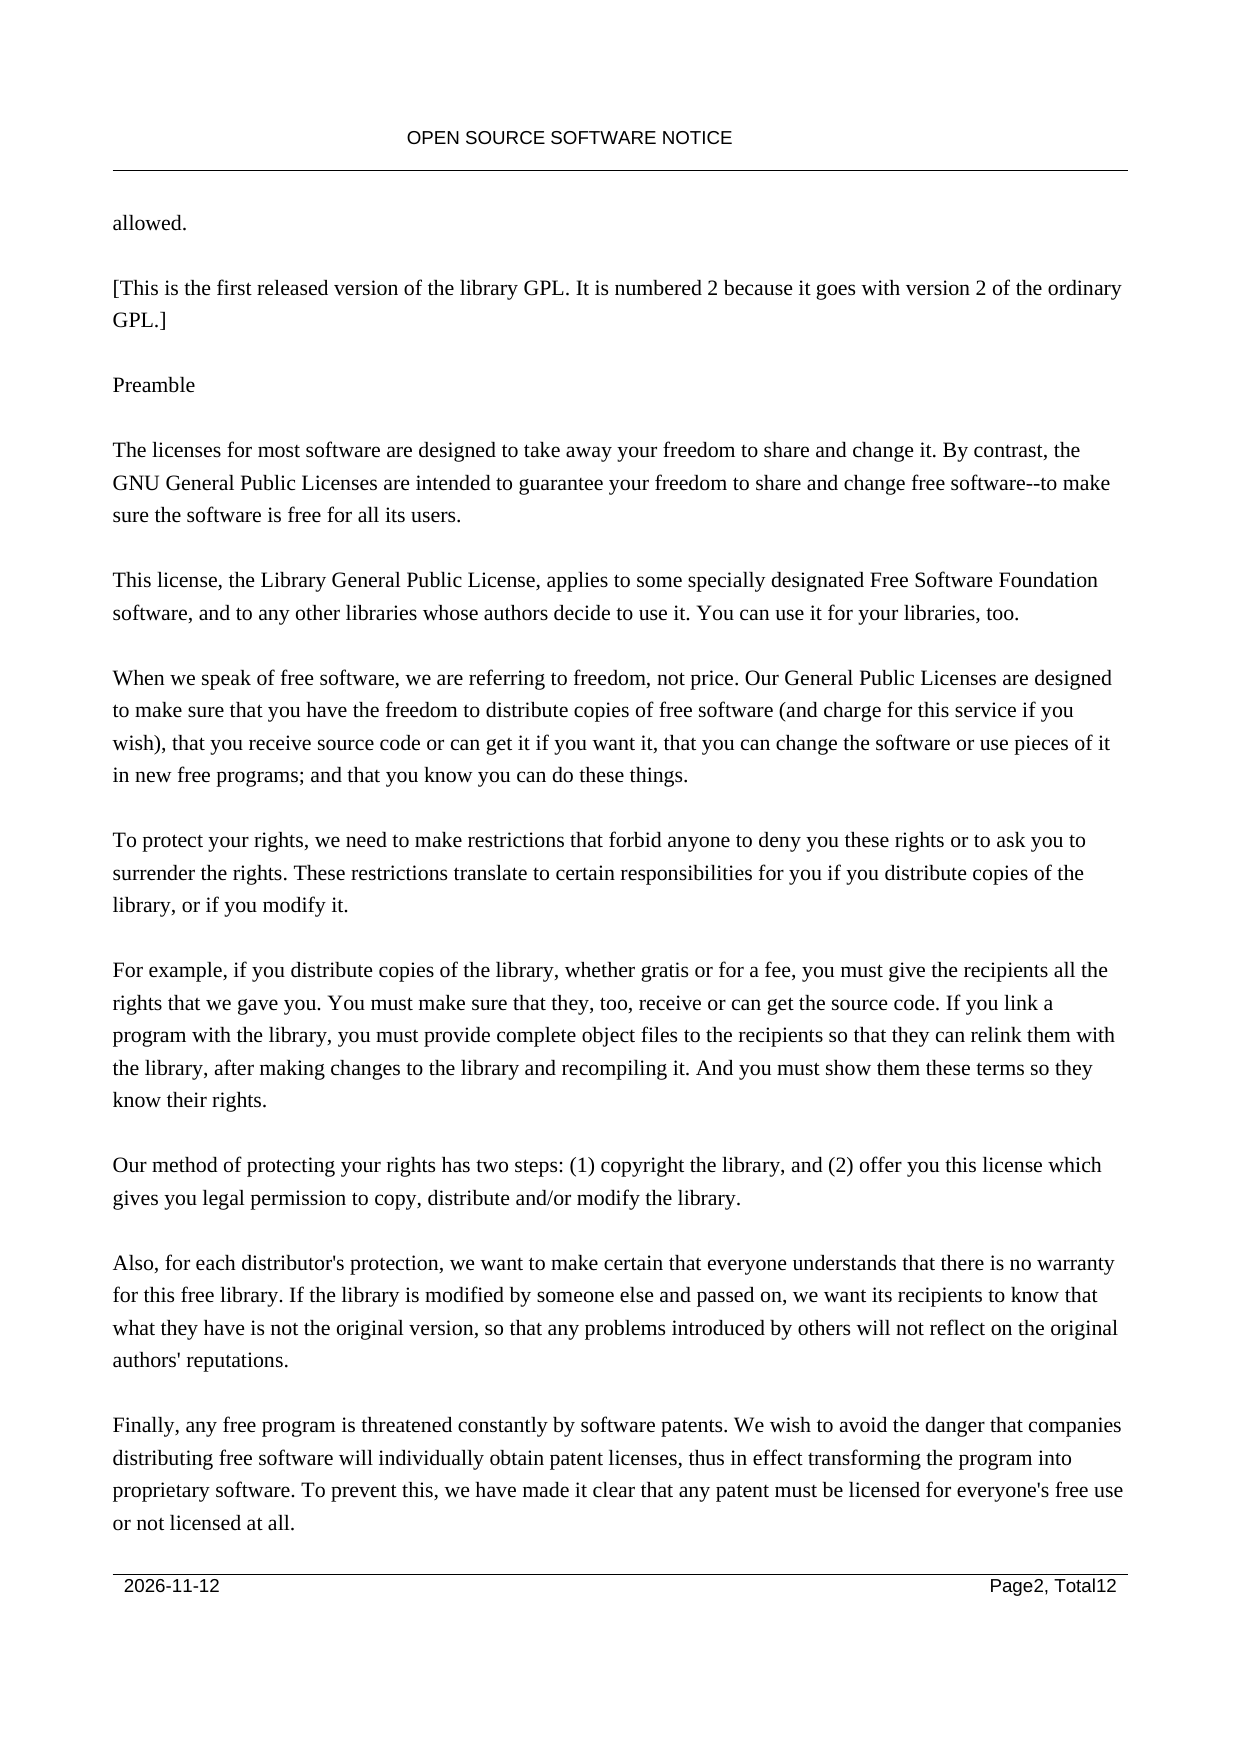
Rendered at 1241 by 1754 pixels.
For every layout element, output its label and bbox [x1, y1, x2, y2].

text [112, 206, 1128, 1539]
